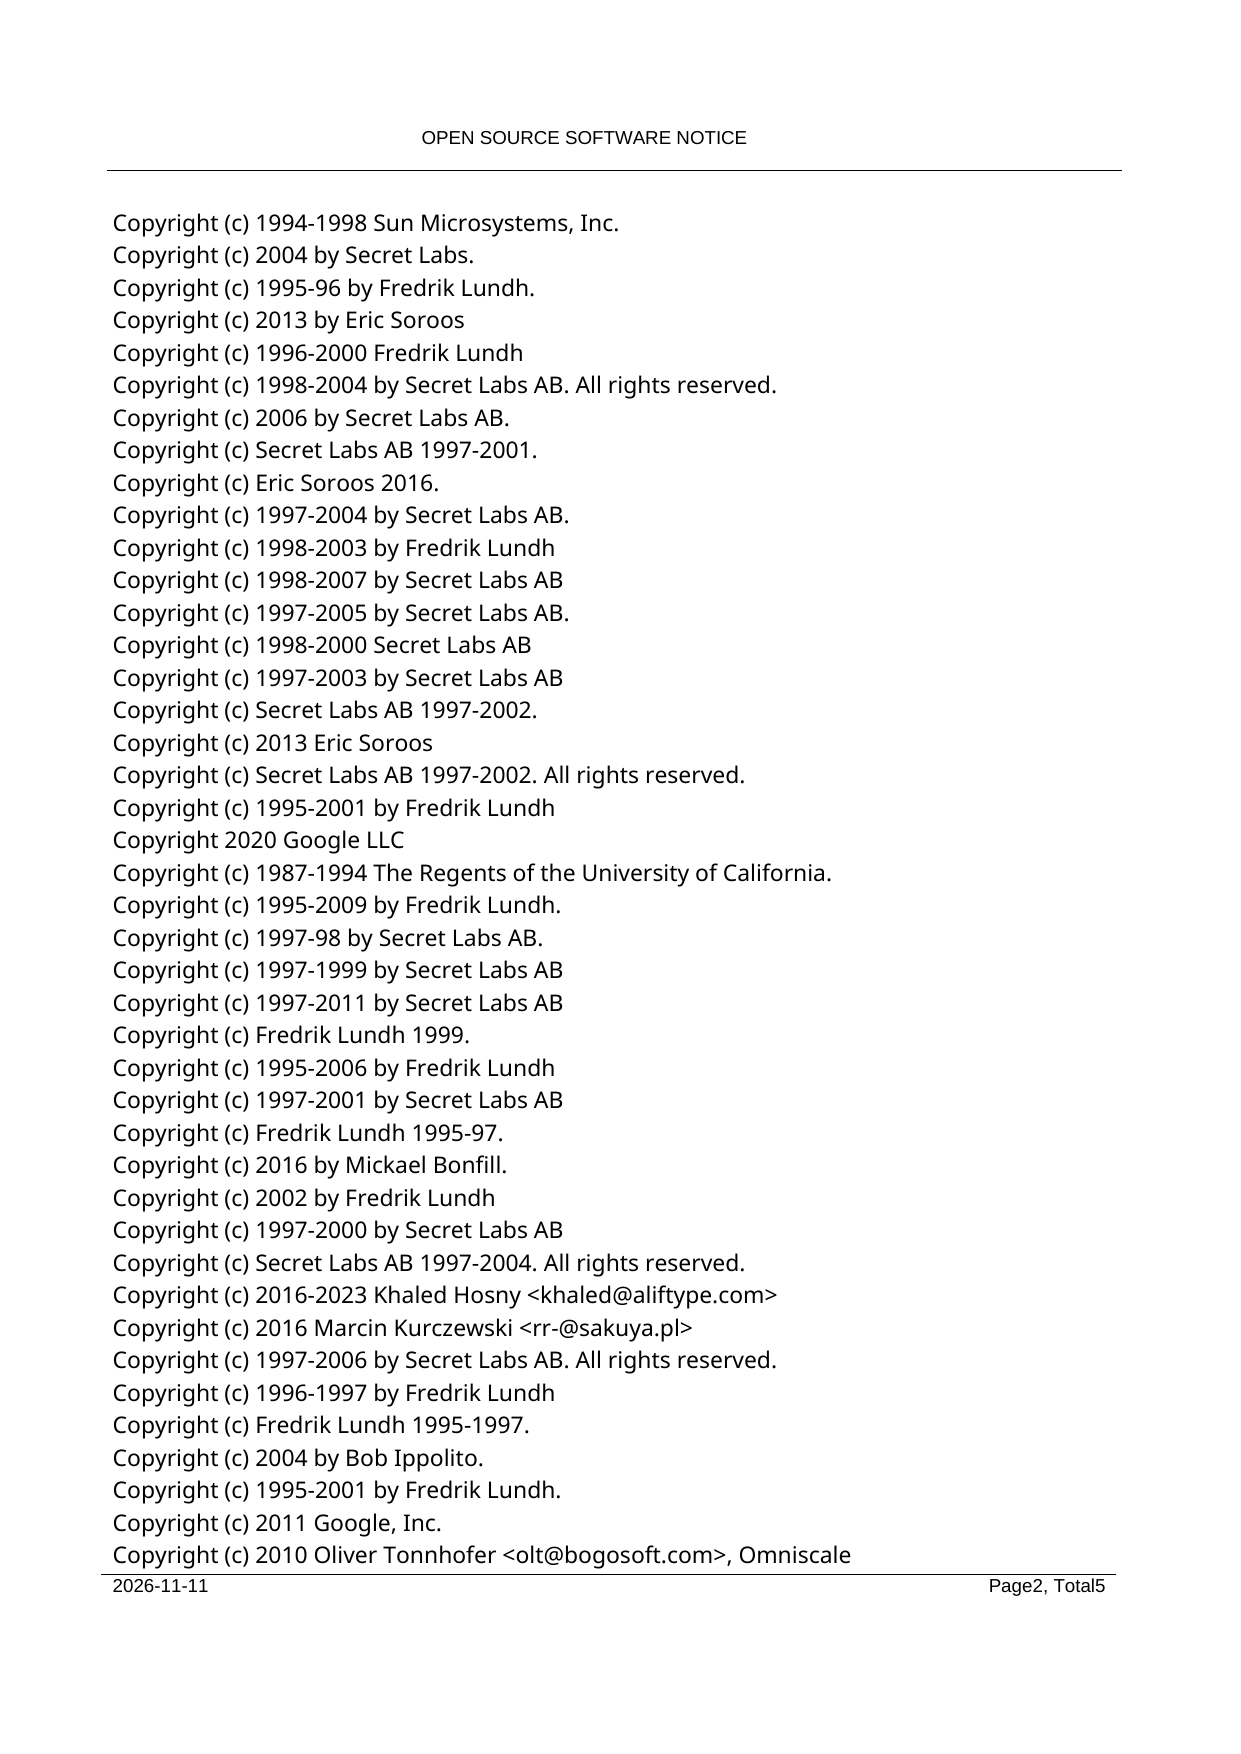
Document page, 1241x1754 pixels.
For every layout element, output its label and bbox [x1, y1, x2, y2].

text [112, 206, 1128, 1571]
